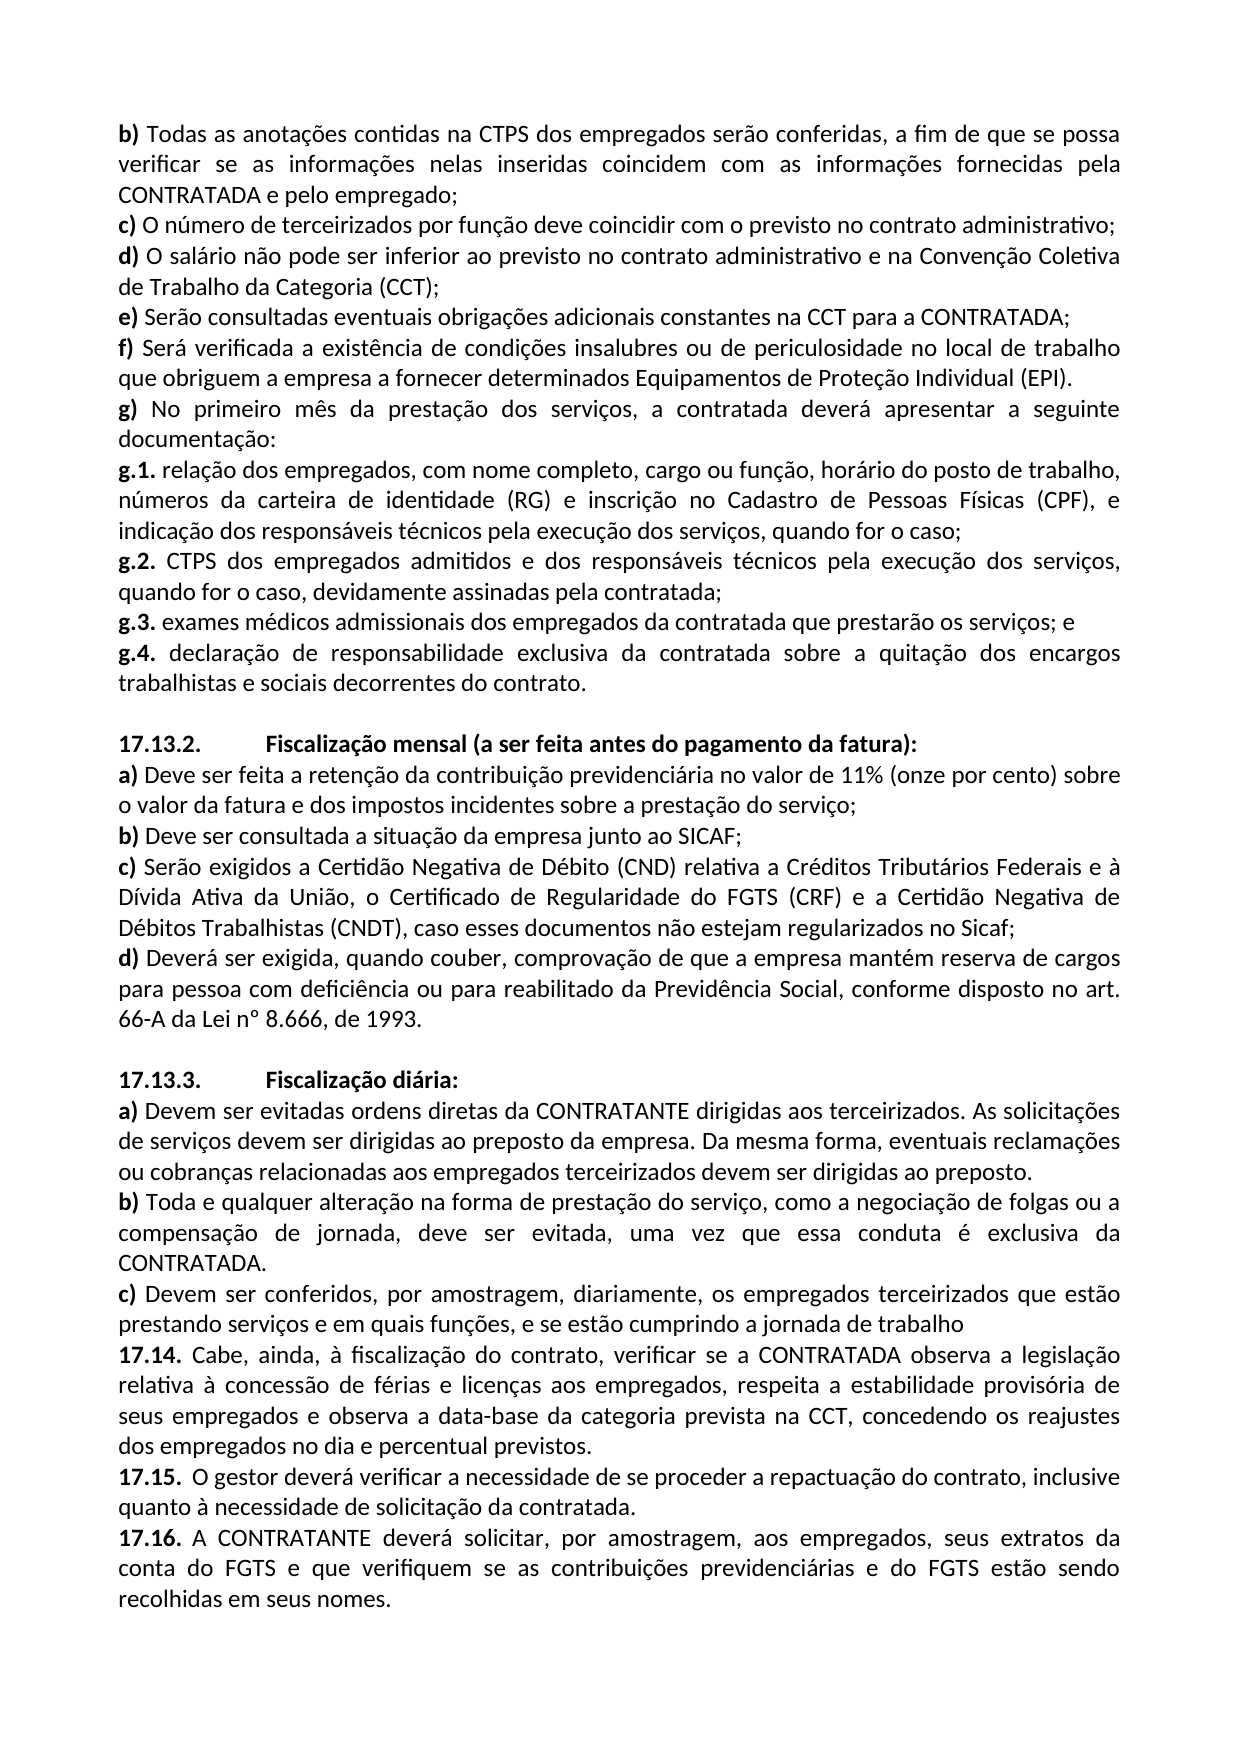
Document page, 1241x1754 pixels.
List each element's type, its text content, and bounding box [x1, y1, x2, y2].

text b) Toda e qualquer alteração na forma de prestação do serviço, como a negociação de folgas ou a compensação de jornada, deve ser evitada, uma vez que essa conduta é exclusiva da CONTRATADA. [118, 1186, 1122, 1278]
list Fiscalização diária: [118, 1064, 1122, 1095]
text c) Serão exigidos a Certidão Negativa de Débito (CND) relativa a Créditos Tributários Federais e à Dívida Ativa da União, o Certificado de Regularidade do FGTS (CRF) e a Certidão Negativa de Débitos Trabalhistas (CNDT), caso esses documentos não estejam regularizados no Sicaf; [118, 851, 1122, 942]
text g) No primeiro mês da prestação dos serviços, a contratada deverá apresentar a seguinte documentação: [118, 393, 1122, 454]
list O gestor deverá verificar a necessidade de se proceder a repactuação do contrato, inclusive quanto à necessidade de solicitação da contratada. [118, 1461, 1122, 1522]
text d) O salário não pode ser inferior ao previsto no contrato administrativo e na Convenção Coletiva de Trabalho da Categoria (CCT); [118, 240, 1122, 301]
text d) Deverá ser exigida, quando couber, comprovação de que a empresa mantém reserva de cargos para pessoa com deficiência ou para reabilitado da Previdência Social, conforme disposto no art. 66-A da Lei nº 8.666, de 1993. [118, 942, 1122, 1034]
list Cabe, ainda, à fiscalização do contrato, verificar se a CONTRATADA observa a legislação relativa à concessão de férias e licenças aos empregados, respeita a estabilidade provisória de seus empregados e observa a data-base da categoria prevista na CCT, concedendo os reajustes dos empregados no dia e percentual previstos. [118, 1339, 1122, 1461]
list Fiscalização mensal (a ser feita antes do pagamento da fatura): [118, 728, 1122, 759]
text c) Devem ser conferidos, por amostragem, diariamente, os empregados terceirizados que estão prestando serviços e em quais funções, e se estão cumprindo a jornada de trabalho [118, 1278, 1122, 1339]
text g.4. declaração de responsabilidade exclusiva da contratada sobre a quitação dos encargos trabalhistas e sociais decorrentes do contrato. [118, 637, 1122, 698]
text f) Será verificada a existência de condições insalubres ou de periculosidade no local de trabalho que obriguem a empresa a fornecer determinados Equipamentos de Proteção Individual (EPI). [118, 332, 1122, 393]
text c) O número de terceirizados por função deve coincidir com o previsto no contrato administrativo; [118, 210, 1122, 240]
text b) Deve ser consultada a situação da empresa junto ao SICAF; [118, 820, 1122, 851]
text g.2. CTPS dos empregados admitidos e dos responsáveis técnicos pela execução dos serviços, quando for o caso, devidamente assinadas pela contratada; [118, 545, 1122, 606]
text g.3. exames médicos admissionais dos empregados da contratada que prestarão os serviços; e [118, 606, 1122, 637]
text e) Serão consultadas eventuais obrigações adicionais constantes na CCT para a CONTRATADA; [118, 301, 1122, 332]
text g.1. relação dos empregados, com nome completo, cargo ou função, horário do posto de trabalho, números da carteira de identidade (RG) e inscrição no Cadastro de Pessoas Físicas (CPF), e indicação dos responsáveis técnicos pela execução dos serviços, quando for o caso; [118, 454, 1122, 545]
list A CONTRATANTE deverá solicitar, por amostragem, aos empregados, seus extratos da conta do FGTS e que verifiquem se as contribuições previdenciárias e do FGTS estão sendo recolhidas em seus nomes. [118, 1522, 1122, 1614]
text a) Devem ser evitadas ordens diretas da CONTRATANTE dirigidas aos terceirizados. As solicitações de serviços devem ser dirigidas ao preposto da empresa. Da mesma forma, eventuais reclamações ou cobranças relacionadas aos empregados terceirizados devem ser dirigidas ao preposto. [118, 1095, 1122, 1186]
text b) Todas as anotações contidas na CTPS dos empregados serão conferidas, a fim de que se possa verificar se as informações nelas inseridas coincidem com as informações fornecidas pela CONTRATADA e pelo empregado; [118, 118, 1122, 210]
text a) Deve ser feita a retenção da contribuição previdenciária no valor de 11% (onze por cento) sobre o valor da fatura e dos impostos incidentes sobre a prestação do serviço; [118, 759, 1122, 820]
